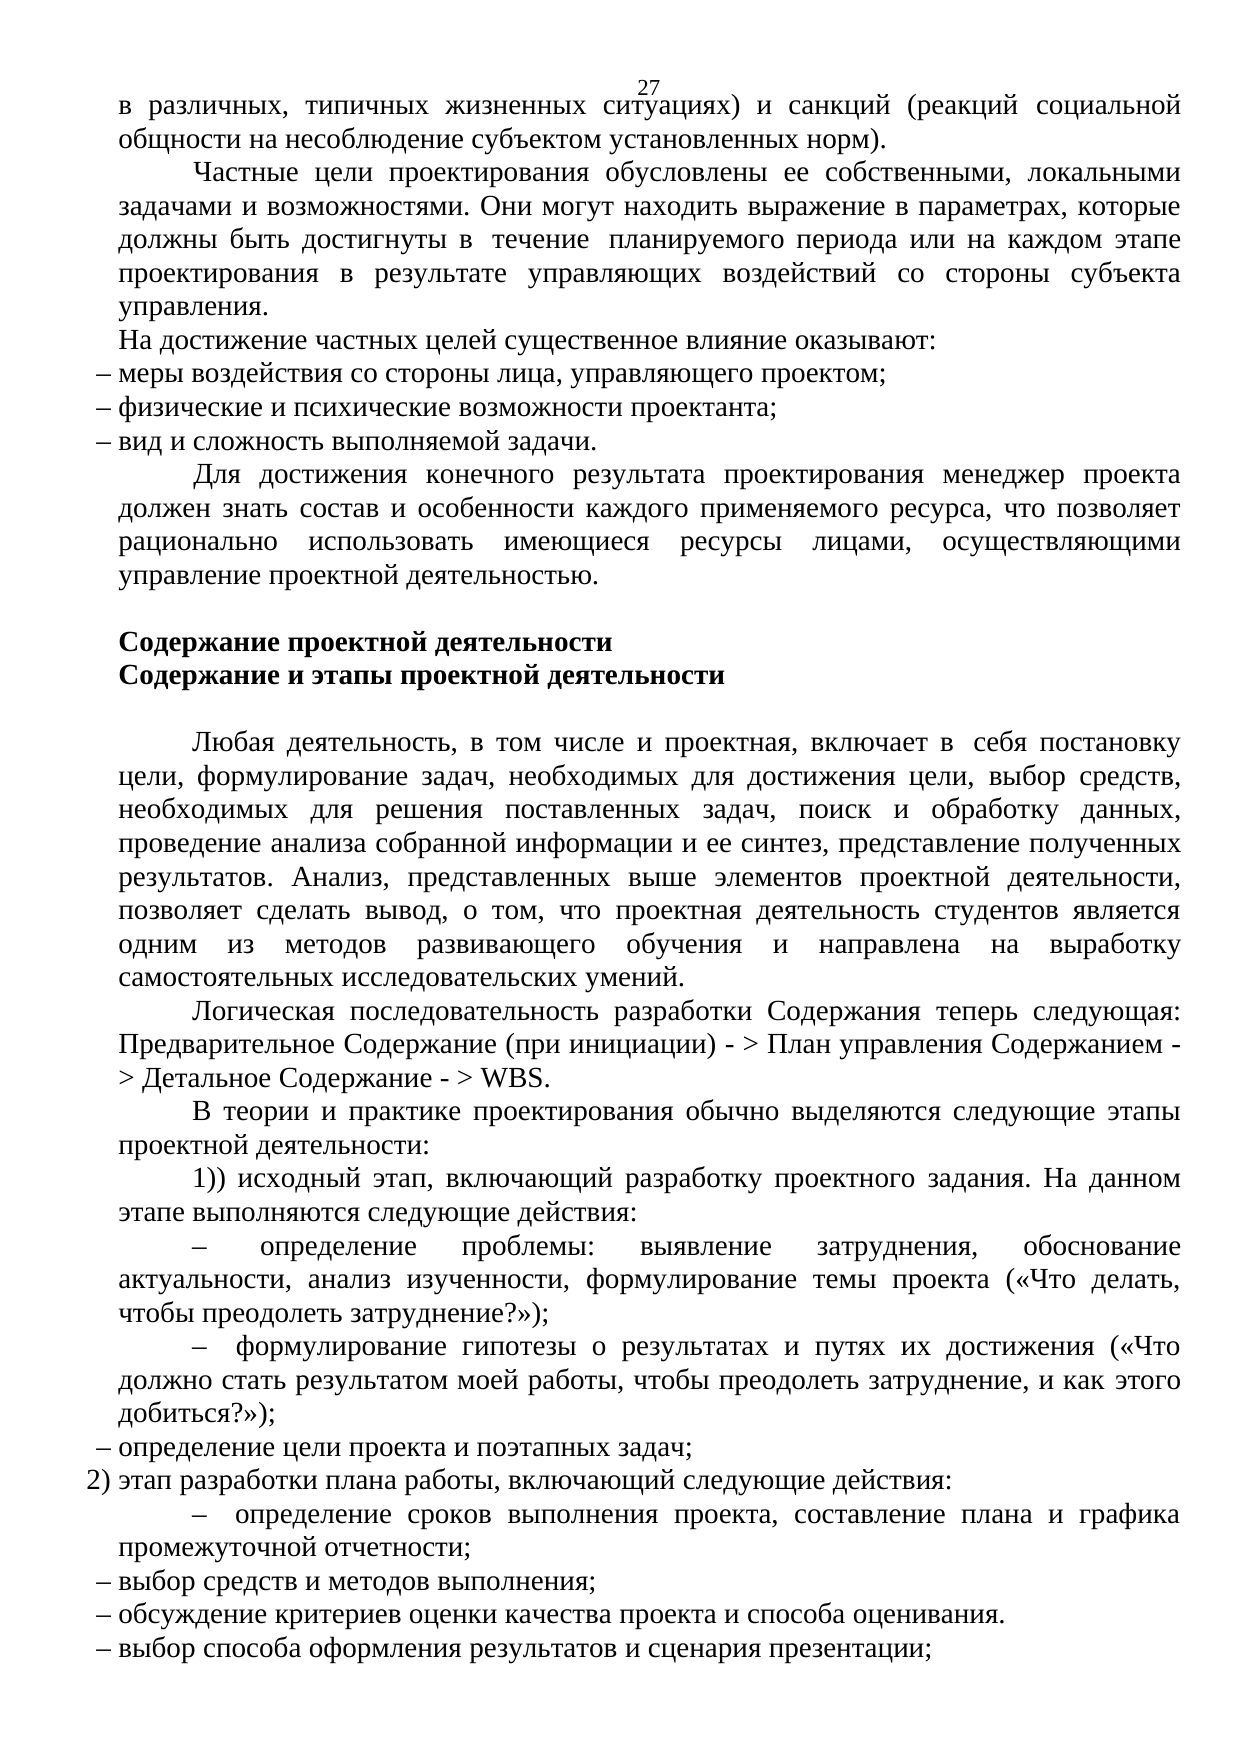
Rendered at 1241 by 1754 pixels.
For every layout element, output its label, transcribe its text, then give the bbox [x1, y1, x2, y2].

text В теории и практике проектирования обычно выделяются следующие этапы проектной деятельности: [118, 1093, 1181, 1161]
text На достижение частных целей существенное влияние оказывают: [118, 322, 1181, 356]
list определение сроков выполнения проекта, составление плана и графика промежуточной отчетности; [118, 1496, 1181, 1563]
text 1)) исходный этап, включающий разработку проектного задания. На данном этапе выполняются следующие действия: [118, 1161, 1181, 1228]
list формулирование гипотезы о результатах и путях их достижения («Что должно стать результатом моей работы, чтобы преодолеть затруднение, и как этого добиться?»); [118, 1328, 1181, 1429]
text Любая деятельность, в том числе и проектная, включает в себя постановку цели, формулирование задач, необходимых для достижения цели, выбор средств, необходимых для решения поставленных задач, поиск и обработку данных, проведение анализа собранной информации и ее синтез, представление полученных результатов. Анализ, представленных выше элементов проектной деятельности, позволяет сделать вывод, о том, что проектная деятельность студентов является одним из методов развивающего обучения и направлена на выработку самостоятельных исследовательских умений. [118, 724, 1181, 993]
list вид и сложность выполняемой задачи. [96, 423, 1181, 456]
text Для достижения конечного результата проектирования менеджер проекта должен знать состав и особенности каждого применяемого ресурса, что позволяет рационально использовать имеющиеся ресурсы лицами, осуществляющими управление проектной деятельностью. [118, 456, 1181, 590]
list Содержание и этапы проектной деятельности [118, 657, 1181, 691]
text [118, 87, 1181, 154]
list определение цели проекта и поэтапных задач; [96, 1429, 1181, 1462]
list этап разработки плана работы, включающий следующие действия: [86, 1462, 1181, 1496]
list обсуждение критериев оценки качества проекта и способа оценивания. [96, 1597, 1181, 1630]
text Содержание проектной деятельности [118, 624, 1181, 657]
text Частные цели проектирования обусловлены ее собственными, локальными задачами и возможностями. Они могут находить выражение в параметрах, которые должны быть достигнуты в течение планируемого периода или на каждом этапе проектирования в результате управляющих воздействий со стороны субъекта управления. [118, 154, 1181, 322]
list определение проблемы: выявление затруднения, обоснование актуальности, анализ изученности, формулирование темы проекта («Что делать, чтобы преодолеть затруднение?»); [118, 1228, 1181, 1328]
list выбор средств и методов выполнения; [96, 1563, 1181, 1597]
list физические и психические возможности проектанта; [96, 389, 1181, 423]
text Логическая последовательность разработки Содержания теперь следующая: Предварительное Содержание (при инициации) - > План управления Содержанием - > Детальное Содержание - > WBS. [118, 993, 1181, 1093]
list выбор способа оформления результатов и сценария презентации; [96, 1630, 1181, 1664]
list меры воздействия со стороны лица, управляющего проектом; [96, 356, 1181, 389]
